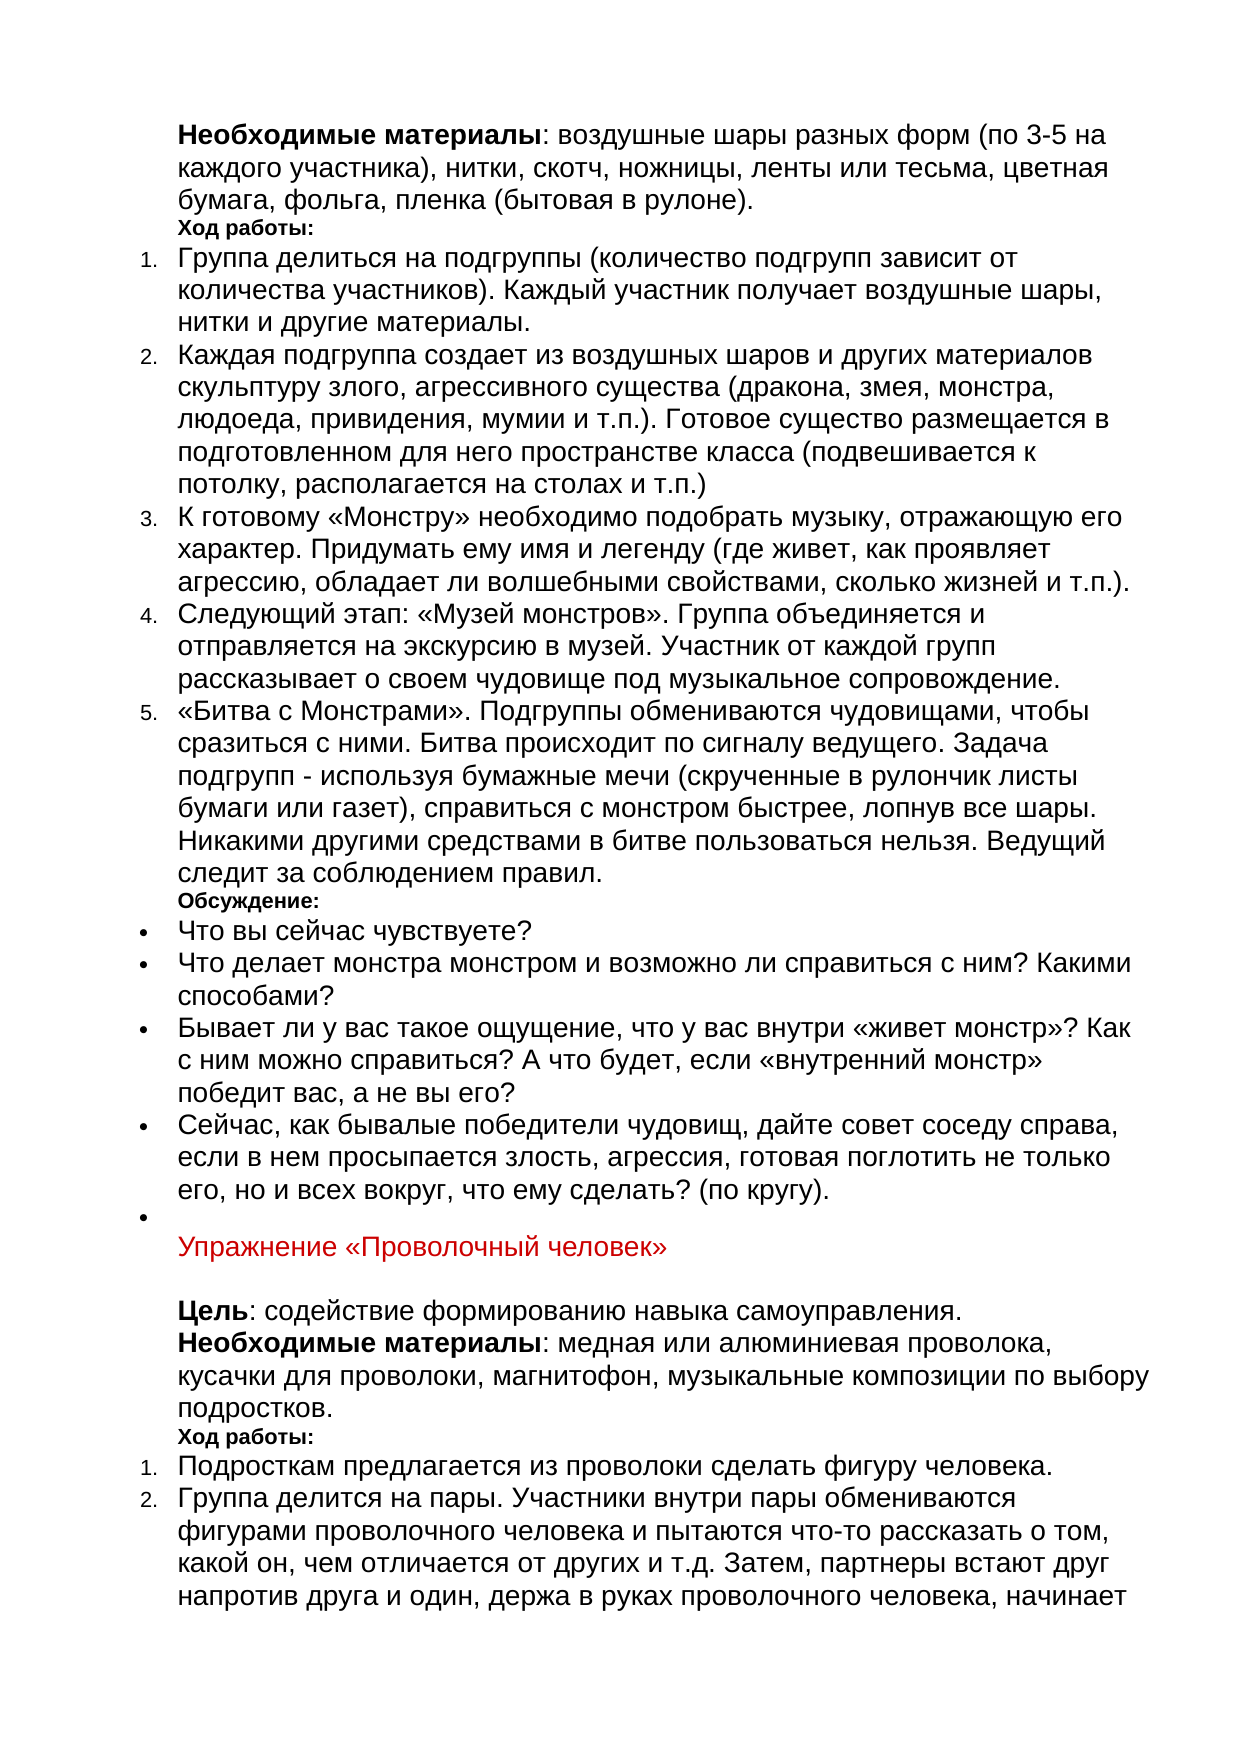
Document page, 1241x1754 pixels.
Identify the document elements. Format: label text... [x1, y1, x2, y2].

text Ход работы: [177, 1424, 1152, 1449]
list Подросткам предлагается из проволоки сделать фигуру человека. [140, 1449, 1152, 1481]
text Упражнение «Проволочный человек» [177, 1230, 1152, 1263]
list Бывает ли у вас такое ощущение, что у вас внутри «живет монстр»? Как с ним можно справиться? А что будет, если «внутренний монстр» победит вас, а не вы его? [140, 1011, 1152, 1108]
text Ход работы: [177, 215, 1152, 241]
list Группа делиться на подгруппы (количество подгрупп зависит от количества участников). Каждый участник получает воздушные шары, нитки и другие материалы. [140, 241, 1152, 338]
list Что вы сейчас чувствуете? [140, 914, 1152, 946]
list Следующий этап: «Музей монстров». Группа объединяется и отправляется на экскурсию в музей. Участник от каждой групп рассказывает о своем чудовище под музыкальное сопровождение. [140, 597, 1152, 694]
text Цель: содействие формированию навыка самоуправления. [177, 1294, 1152, 1326]
text Обсуждение: [177, 888, 1152, 914]
text Необходимые материалы: воздушные шары разных форм (по 3-5 на каждого участника), нитки, скотч, ножницы, ленты или тесьма, цветная бумага, фольга, пленка (бытовая в рулоне). [177, 118, 1152, 215]
list «Битва с Монстрами». Подгруппы обмениваются чудовищами, чтобы сразиться с ними. Битва происходит по сигналу ведущего. Задача подгрупп - используя бумажные мечи (скрученные в рулончик листы бумаги или газет), справиться с монстром быстрее, лопнув все шары. Никакими другими средствами в битве пользоваться нельзя. Ведущий следит за соблюдением правил. [140, 694, 1152, 888]
text Необходимые материалы: медная или алюминиевая проволока, кусачки для проволоки, магнитофон, музыкальные композиции по выбору подростков. [177, 1326, 1152, 1424]
list Сейчас, как бывалые победители чудовищ, дайте совет соседу справа, если в нем просыпается злость, агрессия, готовая поглотить не только его, но и всех вокруг, что ему сделать? (по кругу). [140, 1108, 1152, 1205]
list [140, 1481, 1152, 1611]
list Что делает монстра монстром и возможно ли справиться с ним? Какими способами? [140, 946, 1152, 1011]
list К готовому «Монстру» необходимо подобрать музыку, отражающую его характер. Придумать ему имя и легенду (где живет, как проявляет агрессию, обладает ли волшебными свойствами, сколько жизней и т.п.). [140, 500, 1152, 597]
list Каждая подгруппа создает из воздушных шаров и других материалов скульптуру злого, агрессивного существа (дракона, змея, монстра, людоеда, привидения, мумии и т.п.). Готовое существо размещается в подготовленном для него пространстве класса (подвешивается к потолку, располагается на столах и т.п.) [140, 338, 1152, 500]
